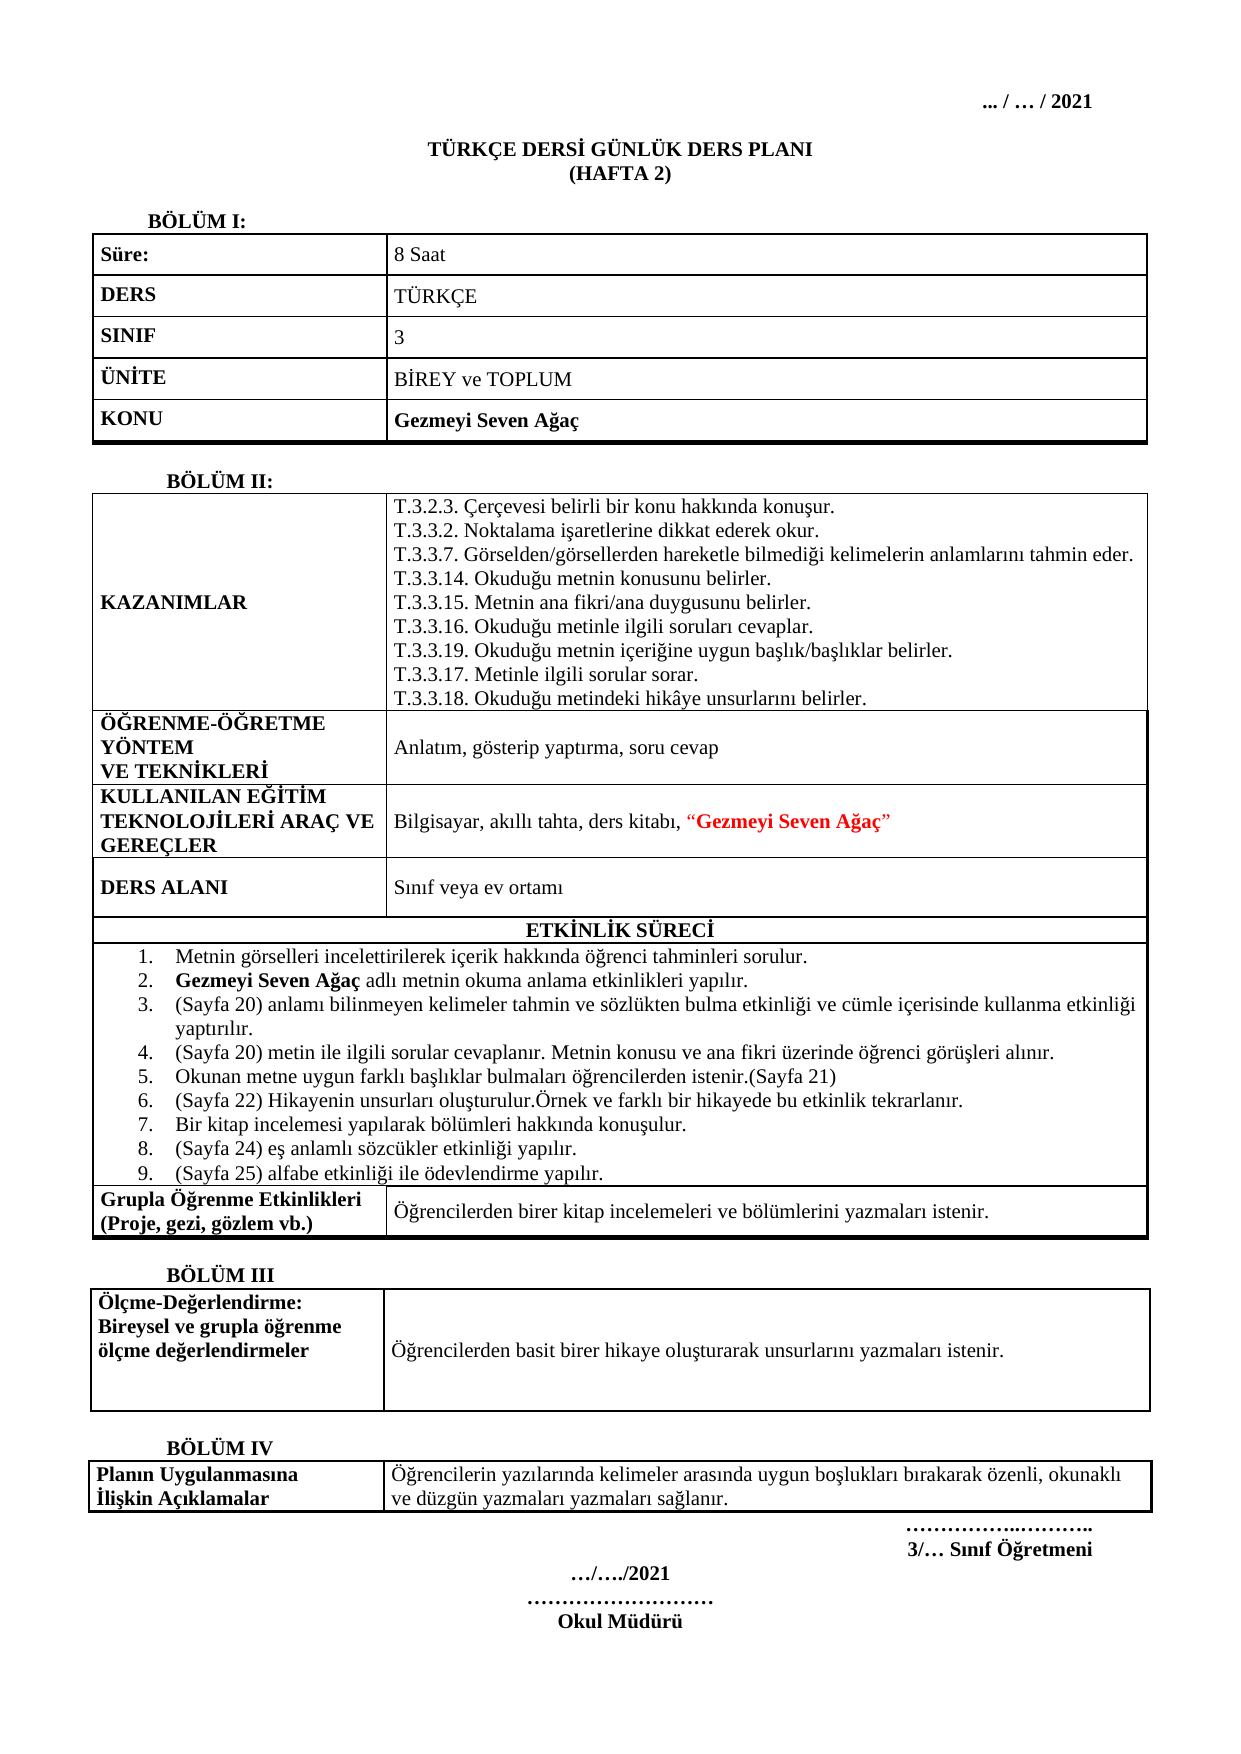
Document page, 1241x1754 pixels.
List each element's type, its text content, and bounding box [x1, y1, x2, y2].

table_cell Gezmeyi Seven Ağaç [388, 400, 1146, 440]
table_cell BİREY ve TOPLUM [388, 359, 1146, 398]
table_cell DERS [94, 276, 386, 316]
table_cell Metnin görselleri incelettirilerek içerik hakkında öğrenci tahminleri sorulur. Gezmeyi Seven Ağaç adlı metnin okuma anlama etkinlikleri yapılır. (Sayfa 20) anlamı bilinmeyen kelimeler tahmin ve sözlükten bulma etkinliği ve cümle içerisinde kullanma etkinliği yaptırılır. (Sayfa 20) metin ile ilgili sorular cevaplanır. Metnin konusu ve ana fikri üzerinde öğrenci görüşleri alınır. Okunan metne uygun farklı başlıklar bulmaları öğrencilerden istenir.(Sayfa 21) (Sayfa 22) Hikayenin unsurları oluşturulur.Örnek ve farklı bir hikayede bu etkinlik tekrarlanır. Bir kitap incelemesi yapılarak bölümleri hakkında konuşulur. (Sayfa 24) eş anlamlı sözcükler etkinliği yapılır. (Sayfa 25) alfabe etkinliği ile ödevlendirme yapılır. [94, 944, 1146, 1184]
text ……………..……….. [148, 1513, 1092, 1536]
table_cell ETKİNLİK SÜRECİ [94, 918, 1146, 942]
table_header 8 Saat [388, 235, 1146, 274]
text TÜRKÇE DERSİ GÜNLÜK DERS PLANI [148, 137, 1092, 161]
text ……………………… [148, 1584, 1092, 1609]
table_cell Bilgisayar, akıllı tahta, ders kitabı, “Gezmeyi Seven Ağaç” [387, 785, 1146, 857]
table_header Ölçme-Değerlendirme: Bireysel ve grupla öğrenme ölçme değerlendirmeler [92, 1290, 383, 1410]
table_header Planın Uygulanmasına İlişkin Açıklamalar [90, 1462, 383, 1510]
table_cell ÜNİTE [94, 359, 386, 398]
table_cell 3 [388, 317, 1146, 357]
table_header Öğrencilerden basit birer hikaye oluşturarak unsurlarını yazmaları istenir. [385, 1290, 1149, 1410]
table_header T.3.2.3. Çerçevesi belirli bir konu hakkında konuşur. T.3.3.2. Noktalama işaretlerine dikkat ederek okur. T.3.3.7. Görselden/görsellerden hareketle bilmediği kelimelerin anlamlarını tahmin eder. T.3.3.14. Okuduğu metnin konusunu belirler. T.3.3.15. Metnin ana fikri/ana duygusunu belirler. T.3.3.16. Okuduğu metinle ilgili soruları cevaplar. T.3.3.19. Okuduğu metnin içeriğine uygun başlık/başlıklar belirler. T.3.3.17. Metinle ilgili sorular sorar. T.3.3.18. Okuduğu metindeki hikâye unsurlarını belirler. [387, 494, 1147, 710]
table_cell DERS ALANI [94, 858, 386, 916]
text (HAFTA 2) [148, 161, 1092, 185]
table_cell Anlatım, gösterip yaptırma, soru cevap [387, 711, 1146, 783]
table_header Süre: [94, 235, 386, 274]
table_cell Sınıf veya ev ortamı [387, 858, 1146, 916]
text …/…./2021 [148, 1561, 1092, 1584]
text ... / … / 2021 [148, 89, 1092, 113]
table_cell TÜRKÇE [388, 276, 1146, 316]
table_cell KONU [94, 400, 386, 440]
subtitle BÖLÜM IV [148, 1436, 1092, 1460]
text Okul Müdürü [148, 1609, 1092, 1633]
text 3/… Sınıf Öğretmeni [148, 1536, 1092, 1561]
table_cell KULLANILAN EĞİTİM TEKNOLOJİLERİ ARAÇ VE GEREÇLER [93, 785, 386, 857]
table_header KAZANIMLAR [93, 494, 386, 710]
text BÖLÜM II: [148, 468, 1092, 493]
subtitle BÖLÜM III [148, 1263, 1092, 1287]
text BÖLÜM I: [148, 209, 1092, 233]
table_cell ÖĞRENME-ÖĞRETME YÖNTEM VE TEKNİKLERİ [93, 711, 386, 783]
table_cell Öğrencilerden birer kitap incelemeleri ve bölümlerini yazmaları istenir. [387, 1187, 1146, 1235]
table_header Öğrencilerin yazılarında kelimeler arasında uygun boşlukları bırakarak özenli, okunaklı ve düzgün yazmaları yazmaları sağlanır. [385, 1462, 1150, 1510]
table_cell Grupla Öğrenme Etkinlikleri (Proje, gezi, gözlem vb.) [94, 1186, 386, 1235]
table_cell SINIF [94, 317, 386, 357]
